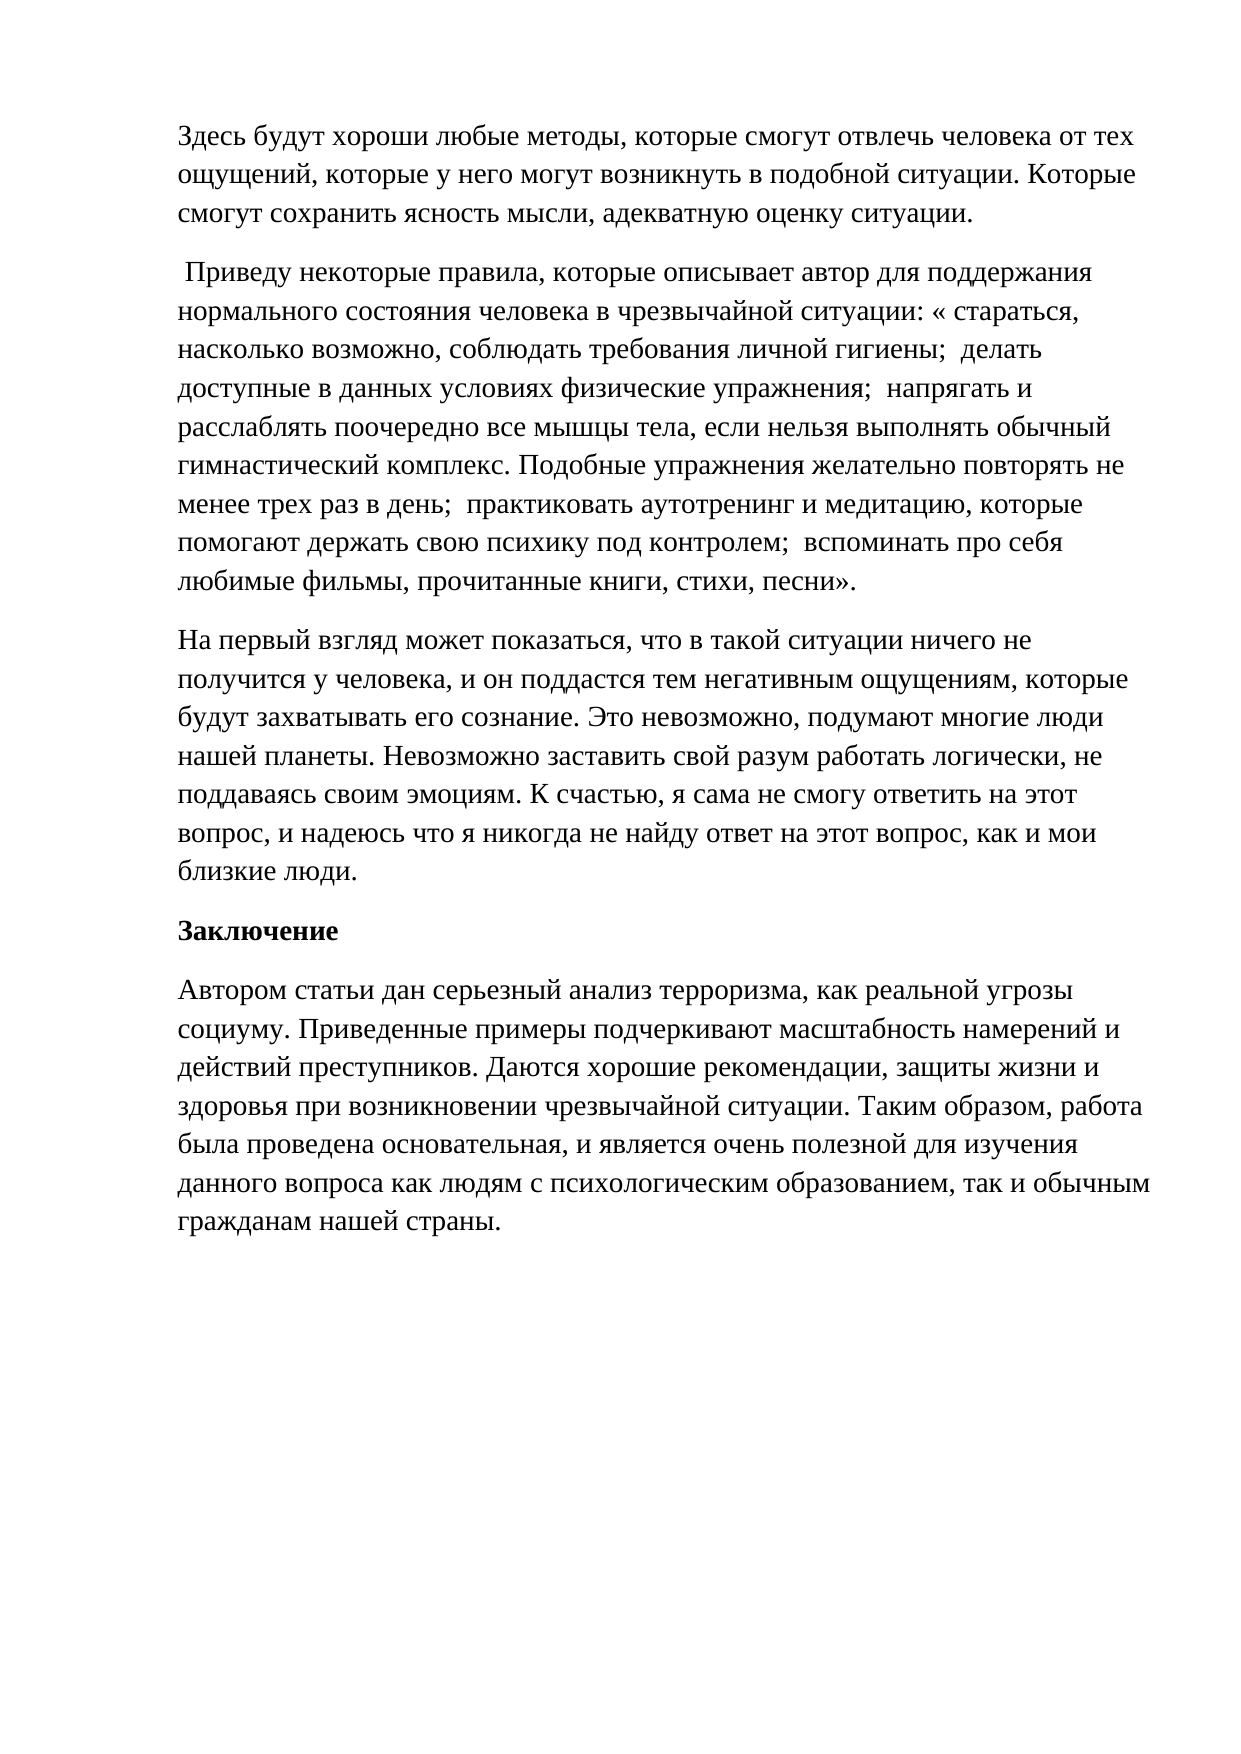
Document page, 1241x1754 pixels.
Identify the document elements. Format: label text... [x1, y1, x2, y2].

text Заключение [177, 913, 1152, 946]
text На первый взгляд может показаться, что в такой ситуации ничего не получится у человека, и он поддастся тем негативным ощущениям, которые будут захватывать его сознание. Это невозможно, подумают многие люди нашей планеты. Невозможно заставить свой разум работать логически, не поддаваясь своим эмоциям. К счастью, я сама не смогу ответить на этот вопрос, и надеюсь что я никогда не найду ответ на этот вопрос, как и мои близкие люди. [177, 622, 1152, 887]
text Приведу некоторые правила, которые описывает автор для поддержания нормального состояния человека в чрезвычайной ситуации: « стараться, насколько возможно, соблюдать требования личной гигиены; делать доступные в данных условиях физические упражнения; напрягать и расслаблять поочередно все мышцы тела, если нельзя выполнять обычный гимнастический комплекс. Подобные упражнения желательно повторять не менее трех раз в день; практиковать аутотренинг и медитацию, которые помогают держать свою психику под контролем; вспоминать про себя любимые фильмы, прочитанные книги, стихи, песни». [177, 254, 1152, 596]
text Автором статьи дан серьезный анализ терроризма, как реальной угрозы социуму. Приведенные примеры подчеркивают масштабность намерений и действий преступников. Даются хорошие рекомендации, защиты жизни и здоровья при возникновении чрезвычайной ситуации. Таким образом, работа была проведена основательная, и является очень полезной для изучения данного вопроса как людям с психологическим образованием, так и обычным гражданам нашей страны. [177, 972, 1152, 1237]
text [177, 118, 1152, 229]
